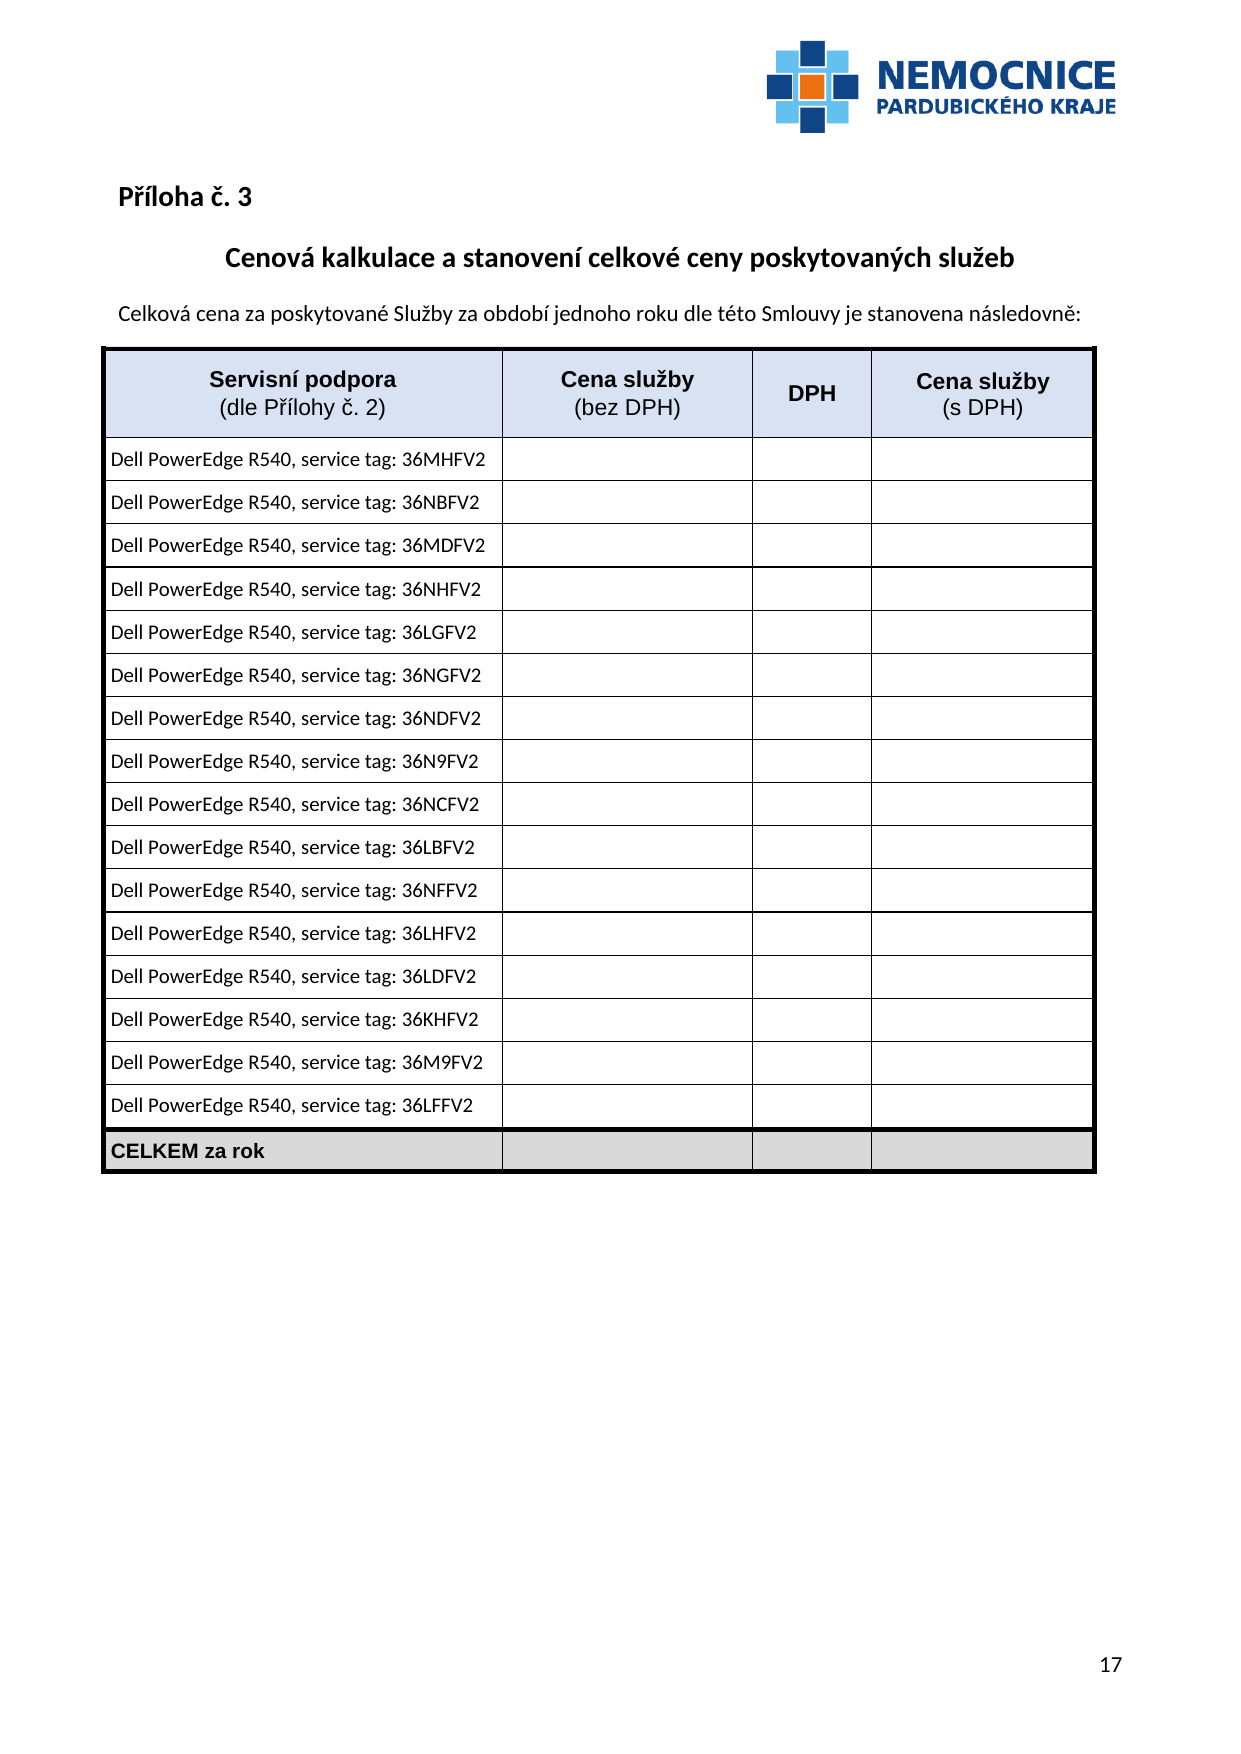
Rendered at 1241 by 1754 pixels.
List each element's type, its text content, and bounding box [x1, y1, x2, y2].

table_cell [503, 1085, 752, 1127]
table_cell Dell PowerEdge R540, service tag: 36LDFV2 [106, 956, 502, 998]
table_cell Dell PowerEdge R540, service tag: 36LFFV2 [106, 1085, 502, 1127]
table_cell [872, 481, 1092, 523]
table_cell Dell PowerEdge R540, service tag: 36NBFV2 [106, 481, 502, 523]
table_cell [753, 611, 871, 653]
table_cell [753, 1042, 871, 1084]
table_cell [753, 826, 871, 868]
table_cell [753, 1085, 871, 1127]
table_cell [872, 826, 1092, 868]
table_cell [872, 697, 1092, 739]
table_cell [872, 568, 1092, 609]
table_cell [753, 913, 871, 954]
table_cell [503, 913, 752, 954]
subtitle Cenová kalkulace a stanovení celkové ceny poskytovaných služeb [118, 239, 1122, 274]
table_cell [872, 1042, 1092, 1084]
table_cell [872, 611, 1092, 653]
table_cell Dell PowerEdge R540, service tag: 36MHFV2 [106, 438, 502, 480]
text Celková cena za poskytované Služby za období jednoho roku dle této Smlouvy je stanovena následovně: [118, 299, 1122, 328]
table_cell [503, 740, 752, 782]
table_header Cena služby (s DPH) [872, 351, 1092, 437]
table_cell [753, 1132, 871, 1169]
table_cell Dell PowerEdge R540, service tag: 36MDFV2 [106, 524, 502, 566]
table_cell [753, 481, 871, 523]
table_cell [503, 481, 752, 523]
table_cell [753, 524, 871, 566]
table_cell [872, 438, 1092, 480]
table_cell [753, 568, 871, 609]
subtitle Příloha č. 3 [118, 178, 1122, 214]
table_cell [872, 869, 1092, 911]
table_cell [503, 999, 752, 1041]
table_cell [753, 740, 871, 782]
table_cell [872, 1132, 1092, 1169]
table_cell [503, 956, 752, 998]
table_header DPH [753, 351, 871, 437]
table_cell [503, 611, 752, 653]
table_cell Dell PowerEdge R540, service tag: 36KHFV2 [106, 999, 502, 1041]
table_cell Dell PowerEdge R540, service tag: 36NGFV2 [106, 654, 502, 696]
table_cell [503, 697, 752, 739]
table_cell [503, 869, 752, 911]
table_cell [872, 524, 1092, 566]
table_cell [503, 654, 752, 696]
table_cell [872, 999, 1092, 1041]
table_cell [503, 1132, 752, 1169]
table_cell Dell PowerEdge R540, service tag: 36LGFV2 [106, 611, 502, 653]
table_cell [753, 999, 871, 1041]
table_cell [872, 740, 1092, 782]
table_cell Dell PowerEdge R540, service tag: 36N9FV2 [106, 740, 502, 782]
table_cell Dell PowerEdge R540, service tag: 36NCFV2 [106, 783, 502, 825]
table_cell CELKEM za rok [106, 1132, 502, 1169]
table_cell Dell PowerEdge R540, service tag: 36NHFV2 [106, 568, 502, 609]
table_cell [753, 438, 871, 480]
table_header Servisní podpora (dle Přílohy č. 2) [106, 351, 502, 437]
table_cell [872, 654, 1092, 696]
table_header Cena služby (bez DPH) [503, 351, 752, 437]
table_cell Dell PowerEdge R540, service tag: 36M9FV2 [106, 1042, 502, 1084]
table_cell [872, 913, 1092, 954]
table_cell [503, 438, 752, 480]
table_cell [753, 956, 871, 998]
table_cell Dell PowerEdge R540, service tag: 36NFFV2 [106, 869, 502, 911]
table_cell [753, 783, 871, 825]
table_cell Dell PowerEdge R540, service tag: 36NDFV2 [106, 697, 502, 739]
table_cell [503, 783, 752, 825]
table_cell [872, 1085, 1092, 1127]
table_cell [872, 956, 1092, 998]
table_cell [753, 697, 871, 739]
table_cell [753, 869, 871, 911]
table_cell [753, 654, 871, 696]
table_cell [503, 826, 752, 868]
table_cell [872, 783, 1092, 825]
picture [765, 39, 1116, 134]
table_cell Dell PowerEdge R540, service tag: 36LBFV2 [106, 826, 502, 868]
table_cell [503, 1042, 752, 1084]
table_cell [503, 568, 752, 609]
table_cell Dell PowerEdge R540, service tag: 36LHFV2 [106, 913, 502, 954]
table_cell [503, 524, 752, 566]
